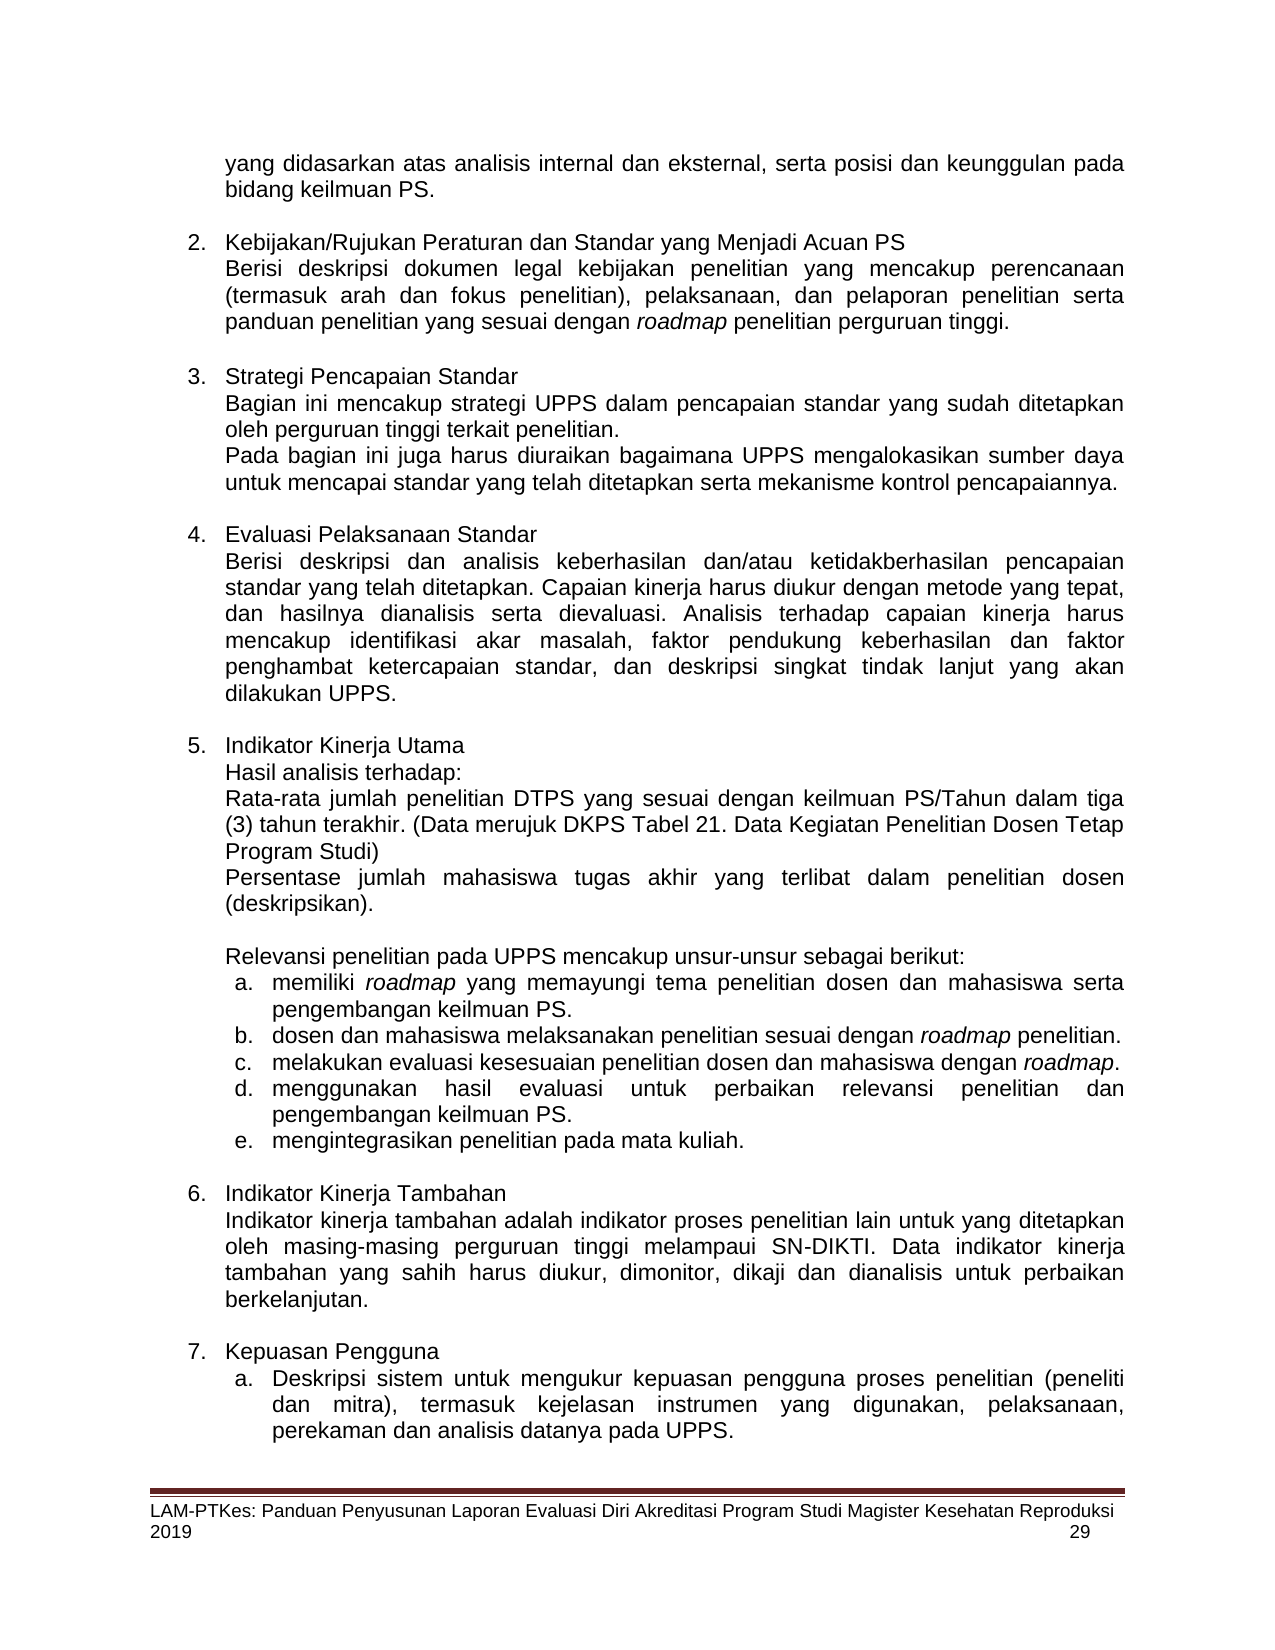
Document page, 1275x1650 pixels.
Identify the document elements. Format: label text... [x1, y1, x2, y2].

list Indikator Kinerja Tambahan [187, 1180, 1125, 1207]
text Berisi deskripsi dan analisis keberhasilan dan/atau ketidakberhasilan pencapaian standar yang telah ditetapkan. Capaian kinerja harus diukur dengan metode yang tepat, dan hasilnya dianalisis serta dievaluasi. Analisis terhadap capaian kinerja harus mencakup identifikasi akar masalah, faktor pendukung keberhasilan dan faktor penghambat ketercapaian standar, dan deskripsi singkat tindak lanjut yang akan dilakukan UPPS. [225, 548, 1125, 706]
list menggunakan hasil evaluasi untuk perbaikan relevansi penelitian dan pengembangan keilmuan PS. [234, 1075, 1125, 1127]
list Kebijakan/Rujukan Peraturan dan Standar yang Menjadi Acuan PS [187, 229, 1125, 255]
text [225, 150, 1125, 203]
text Berisi deskripsi dokumen legal kebijakan penelitian yang mencakup perencanaan (termasuk arah dan fokus penelitian), pelaksanaan, dan pelaporan penelitian serta panduan penelitian yang sesuai dengan roadmap penelitian perguruan tinggi. [225, 255, 1125, 334]
text Persentase jumlah mahasiswa tugas akhir yang terlibat dalam penelitian dosen (deskripsikan). [225, 864, 1125, 917]
list dosen dan mahasiswa melaksanakan penelitian sesuai dengan roadmap penelitian. [234, 1022, 1125, 1048]
list Kepuasan Pengguna [187, 1338, 1125, 1365]
list Deskripsi sistem untuk mengukur kepuasan pengguna proses penelitian (peneliti dan mitra), termasuk kejelasan instrumen yang digunakan, pelaksanaan, perekaman dan analisis datanya pada UPPS. [234, 1365, 1125, 1444]
list Strategi Pencapaian Standar [187, 363, 1125, 389]
text Bagian ini mencakup strategi UPPS dalam pencapaian standar yang sudah ditetapkan oleh perguruan tinggi terkait penelitian. [225, 389, 1125, 442]
list mengintegrasikan penelitian pada mata kuliah. [234, 1127, 1125, 1154]
list melakukan evaluasi kesesuaian penelitian dosen dan mahasiswa dengan roadmap. [234, 1048, 1125, 1075]
list Evaluasi Pelaksanaan Standar [187, 521, 1125, 548]
text Pada bagian ini juga harus diuraikan bagaimana UPPS mengalokasikan sumber daya untuk mencapai standar yang telah ditetapkan serta mekanisme kontrol pencapaiannya. [225, 442, 1125, 495]
text Indikator kinerja tambahan adalah indikator proses penelitian lain untuk yang ditetapkan oleh masing-masing perguruan tinggi melampaui SN-DIKTI. Data indikator kinerja tambahan yang sahih harus diukur, dimonitor, dikaji dan dianalisis untuk perbaikan berkelanjutan. [225, 1207, 1125, 1312]
list memiliki roadmap yang memayungi tema penelitian dosen dan mahasiswa serta pengembangan keilmuan PS. [234, 969, 1125, 1022]
text Hasil analisis terhadap: [225, 758, 1125, 785]
text Relevansi penelitian pada UPPS mencakup unsur-unsur sebagai berikut: [225, 943, 1125, 969]
text Rata-rata jumlah penelitian DTPS yang sesuai dengan keilmuan PS/Tahun dalam tiga (3) tahun terakhir. (Data merujuk DKPS Tabel 21. Data Kegiatan Penelitian Dosen Tetap Program Studi) [225, 785, 1125, 864]
list Indikator Kinerja Utama [187, 732, 1125, 758]
